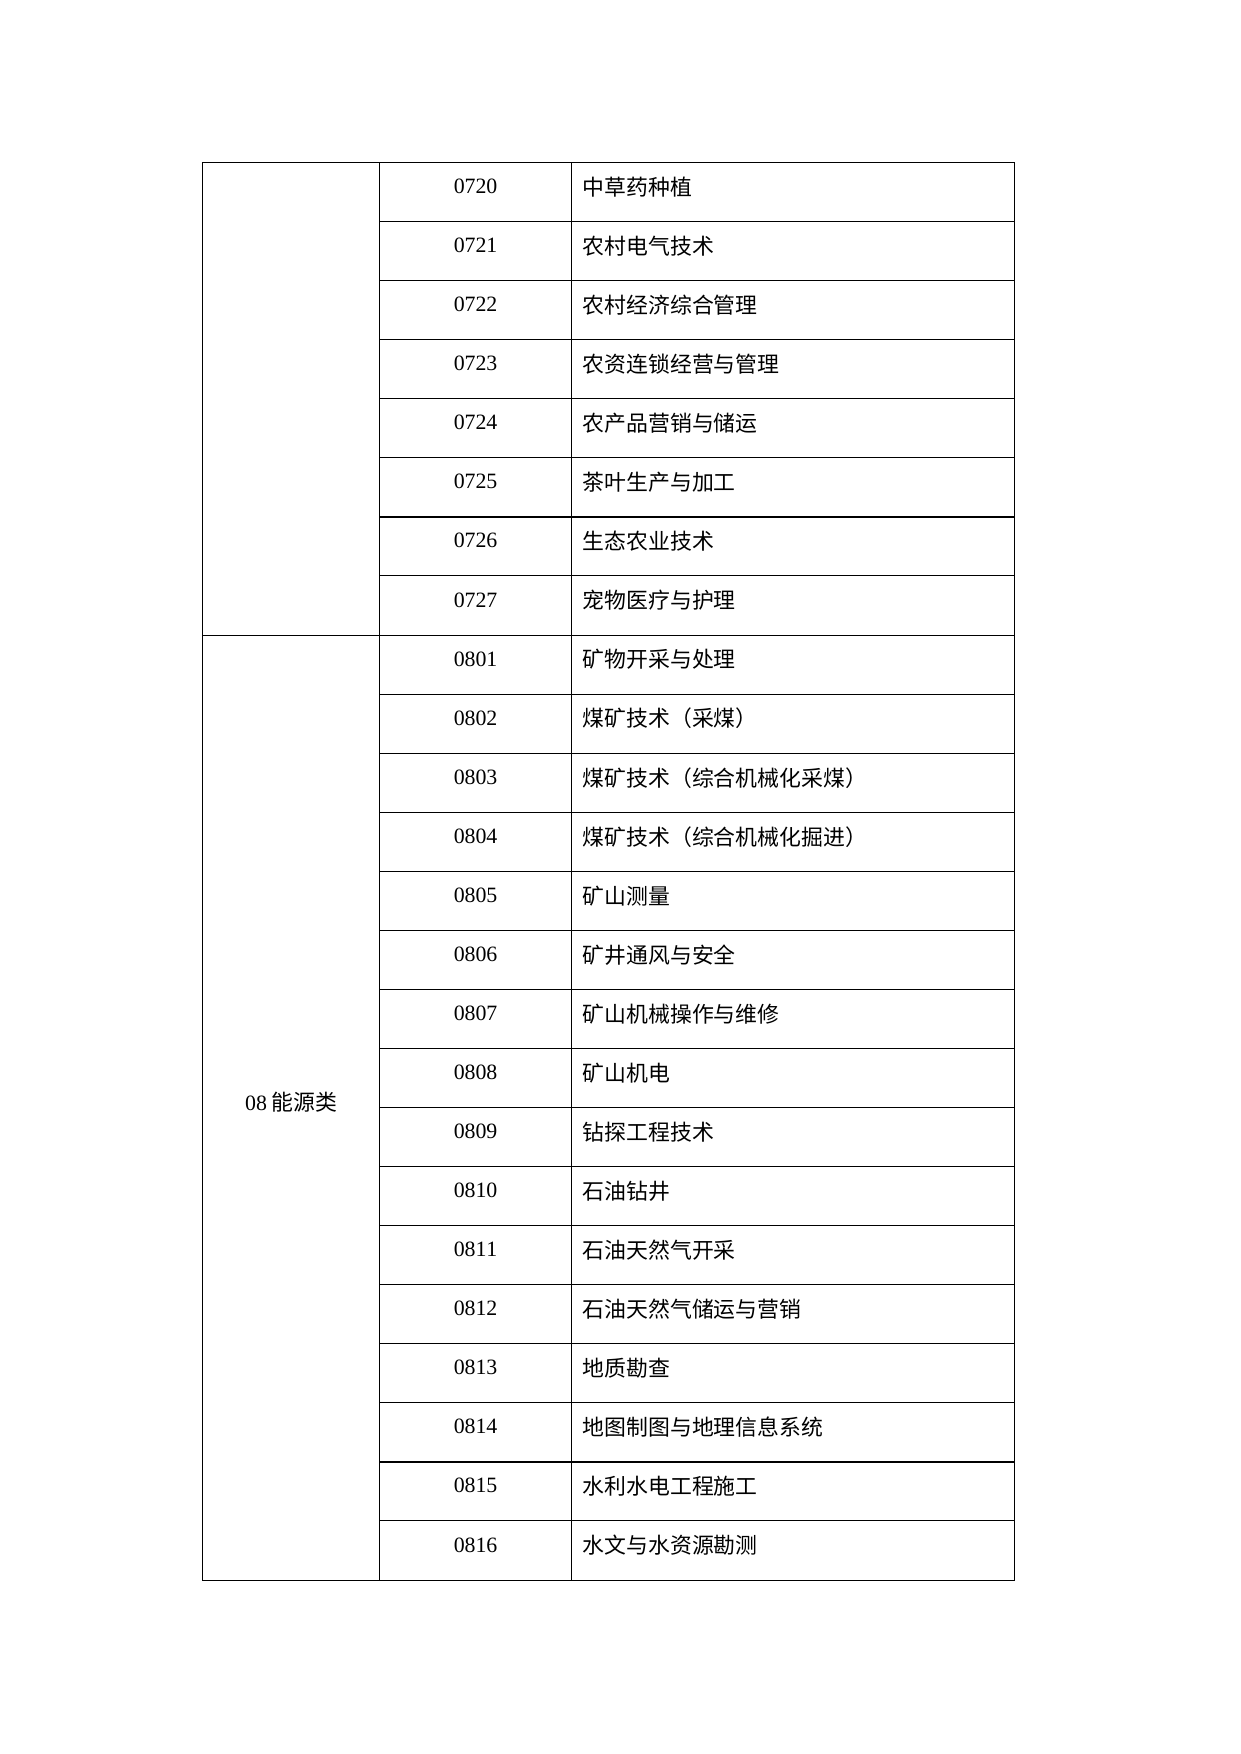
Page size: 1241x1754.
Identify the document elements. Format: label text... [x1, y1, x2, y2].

table_cell 石油天然气储运与营销 [572, 1285, 1014, 1343]
table_cell 0803 [380, 754, 571, 812]
table_cell 矿物开采与处理 [572, 636, 1014, 693]
table_cell 0725 [380, 458, 571, 516]
table_cell 0808 [380, 1049, 571, 1107]
table_cell 煤矿技术（采煤） [572, 695, 1014, 753]
table_cell 农村电气技术 [572, 222, 1014, 280]
table_cell 水利水电工程施工 [572, 1463, 1014, 1520]
table_cell 0723 [380, 340, 571, 398]
table_cell 0814 [380, 1403, 571, 1461]
table_cell 0813 [380, 1344, 571, 1402]
table_cell 0806 [380, 931, 571, 989]
table_cell 矿山机械操作与维修 [572, 990, 1014, 1048]
table_cell 08能源类 [203, 636, 379, 1579]
table_cell 0727 [380, 576, 571, 634]
table_cell 0805 [380, 872, 571, 930]
table_cell 茶叶生产与加工 [572, 458, 1014, 516]
table_cell 0720 [380, 163, 571, 221]
table_cell 中草药种植 [572, 163, 1014, 221]
table_cell 0724 [380, 399, 571, 457]
table_cell 石油钻井 [572, 1167, 1014, 1225]
table_cell 0816 [380, 1521, 571, 1579]
table_cell 农村经济综合管理 [572, 281, 1014, 339]
table_cell 0811 [380, 1226, 571, 1284]
table_cell 煤矿技术（综合机械化掘进） [572, 813, 1014, 871]
table_cell 0726 [380, 518, 571, 575]
table_cell 0812 [380, 1285, 571, 1343]
table_cell 矿山测量 [572, 872, 1014, 930]
table_cell 水文与水资源勘测 [572, 1521, 1014, 1579]
table_cell 生态农业技术 [572, 518, 1014, 575]
table_cell 煤矿技术（综合机械化采煤） [572, 754, 1014, 812]
table_cell 0815 [380, 1463, 571, 1520]
table_cell 0810 [380, 1167, 571, 1225]
table_cell 0809 [380, 1108, 571, 1166]
table_cell 0721 [380, 222, 571, 280]
table_cell 0801 [380, 636, 571, 693]
table_cell 0722 [380, 281, 571, 339]
table_cell 0804 [380, 813, 571, 871]
table_cell 石油天然气开采 [572, 1226, 1014, 1284]
table_cell 农产品营销与储运 [572, 399, 1014, 457]
table_cell 农资连锁经营与管理 [572, 340, 1014, 398]
table_cell 地质勘查 [572, 1344, 1014, 1402]
table_cell 宠物医疗与护理 [572, 576, 1014, 634]
table_cell 地图制图与地理信息系统 [572, 1403, 1014, 1461]
table_cell 钻探工程技术 [572, 1108, 1014, 1166]
table_cell 矿井通风与安全 [572, 931, 1014, 989]
table_cell 矿山机电 [572, 1049, 1014, 1107]
table_cell 0807 [380, 990, 571, 1048]
table_cell 0802 [380, 695, 571, 753]
